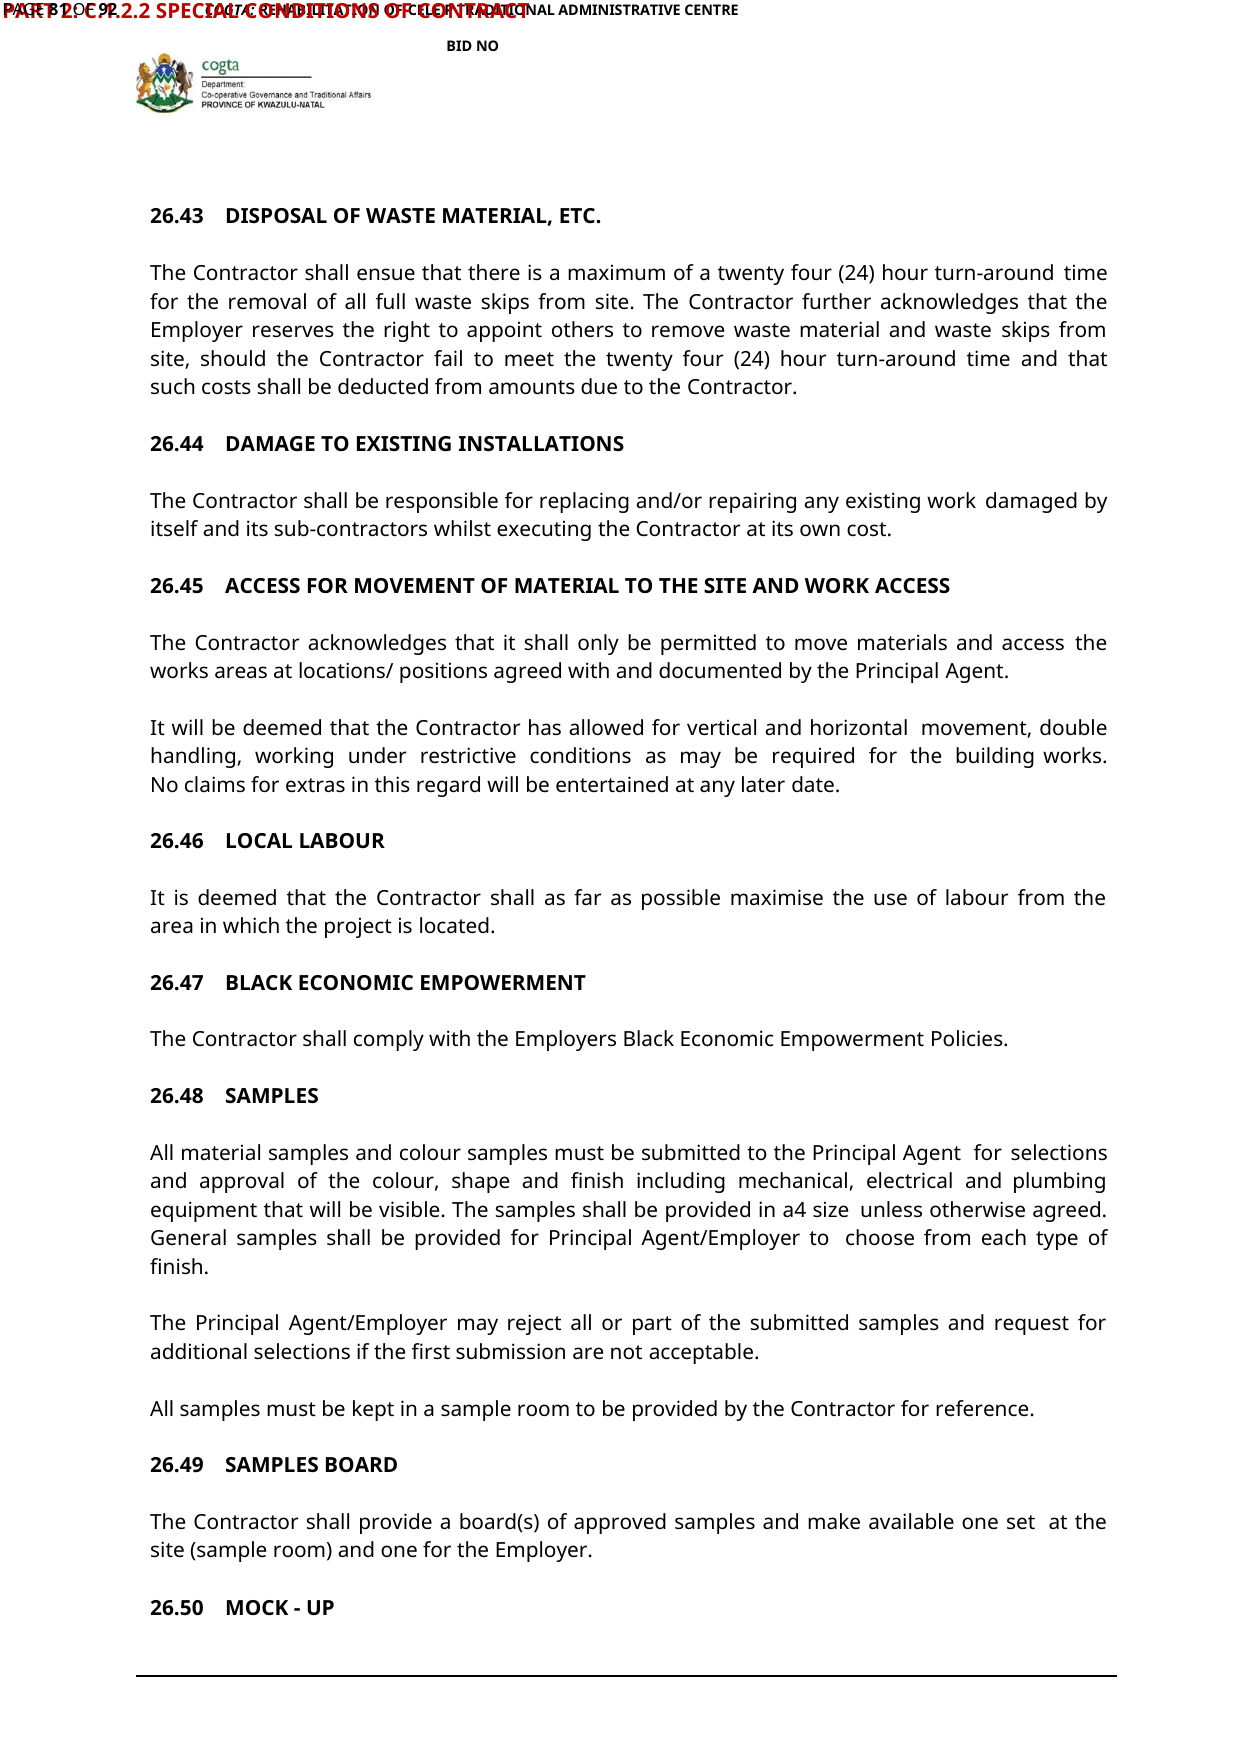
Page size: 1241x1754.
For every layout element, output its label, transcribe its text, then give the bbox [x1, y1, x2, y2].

subtitle DAMAGE TO EXISTING INSTALLATIONS [150, 429, 1130, 458]
picture [136, 52, 379, 118]
text The Principal Agent/Employer may reject all or part of the submitted samples and request for additional selections if the first submission are not acceptable. [150, 1308, 1107, 1365]
text The Contractor shall ensue that there is a maximum of a twenty four (24) hour turn-around time for the removal of all full waste skips from site. The Contractor further acknowledges that the Employer reserves the right to appoint others to remove waste material and waste skips from site, should the Contractor fail to meet the twenty four (24) hour turn-around time and that such costs shall be deducted from amounts due to the Contractor. [150, 258, 1108, 401]
text The Contractor shall comply with the Employers Black Economic Empowerment Policies. [150, 1024, 1130, 1053]
subtitle SAMPLES [150, 1082, 1130, 1110]
subtitle MOCK - UP [150, 1593, 1130, 1621]
subtitle BLACK ECONOMIC EMPOWERMENT [150, 968, 1130, 996]
text It is deemed that the Contractor shall as far as possible maximise the use of labour from the area in which the project is located. [150, 883, 1107, 940]
text All material samples and colour samples must be submitted to the Principal Agent for selections and approval of the colour, shape and finish including mechanical, electrical and plumbing equipment that will be visible. The samples shall be provided in a4 size unless otherwise agreed. General samples shall be provided for Principal Agent/Employer to choose from each type of finish. [150, 1138, 1108, 1280]
subtitle SAMPLES BOARD [150, 1451, 1130, 1479]
text It will be deemed that the Contractor has allowed for vertical and horizontal movement, double handling, working under restrictive conditions as may be required for the building works. No claims for extras in this regard will be entertained at any later date. [150, 713, 1107, 798]
subtitle LOCAL LABOUR [150, 826, 1130, 855]
subtitle ACCESS FOR MOVEMENT OF MATERIAL TO THE SITE AND WORK ACCESS [150, 571, 1130, 600]
text The Contractor shall be responsible for replacing and/or repairing any existing work damaged by itself and its sub-contractors whilst executing the Contractor at its own cost. [150, 486, 1107, 543]
text The Contractor acknowledges that it shall only be permitted to move materials and access the works areas at locations/ positions agreed with and documented by the Principal Agent. [150, 628, 1107, 685]
text All samples must be kept in a sample room to be provided by the Contractor for reference. [150, 1394, 1130, 1422]
subtitle DISPOSAL OF WASTE MATERIAL, ETC. [150, 201, 1130, 230]
text The Contractor shall provide a board(s) of approved samples and make available one set at the site (sample room) and one for the Employer. [150, 1507, 1107, 1564]
